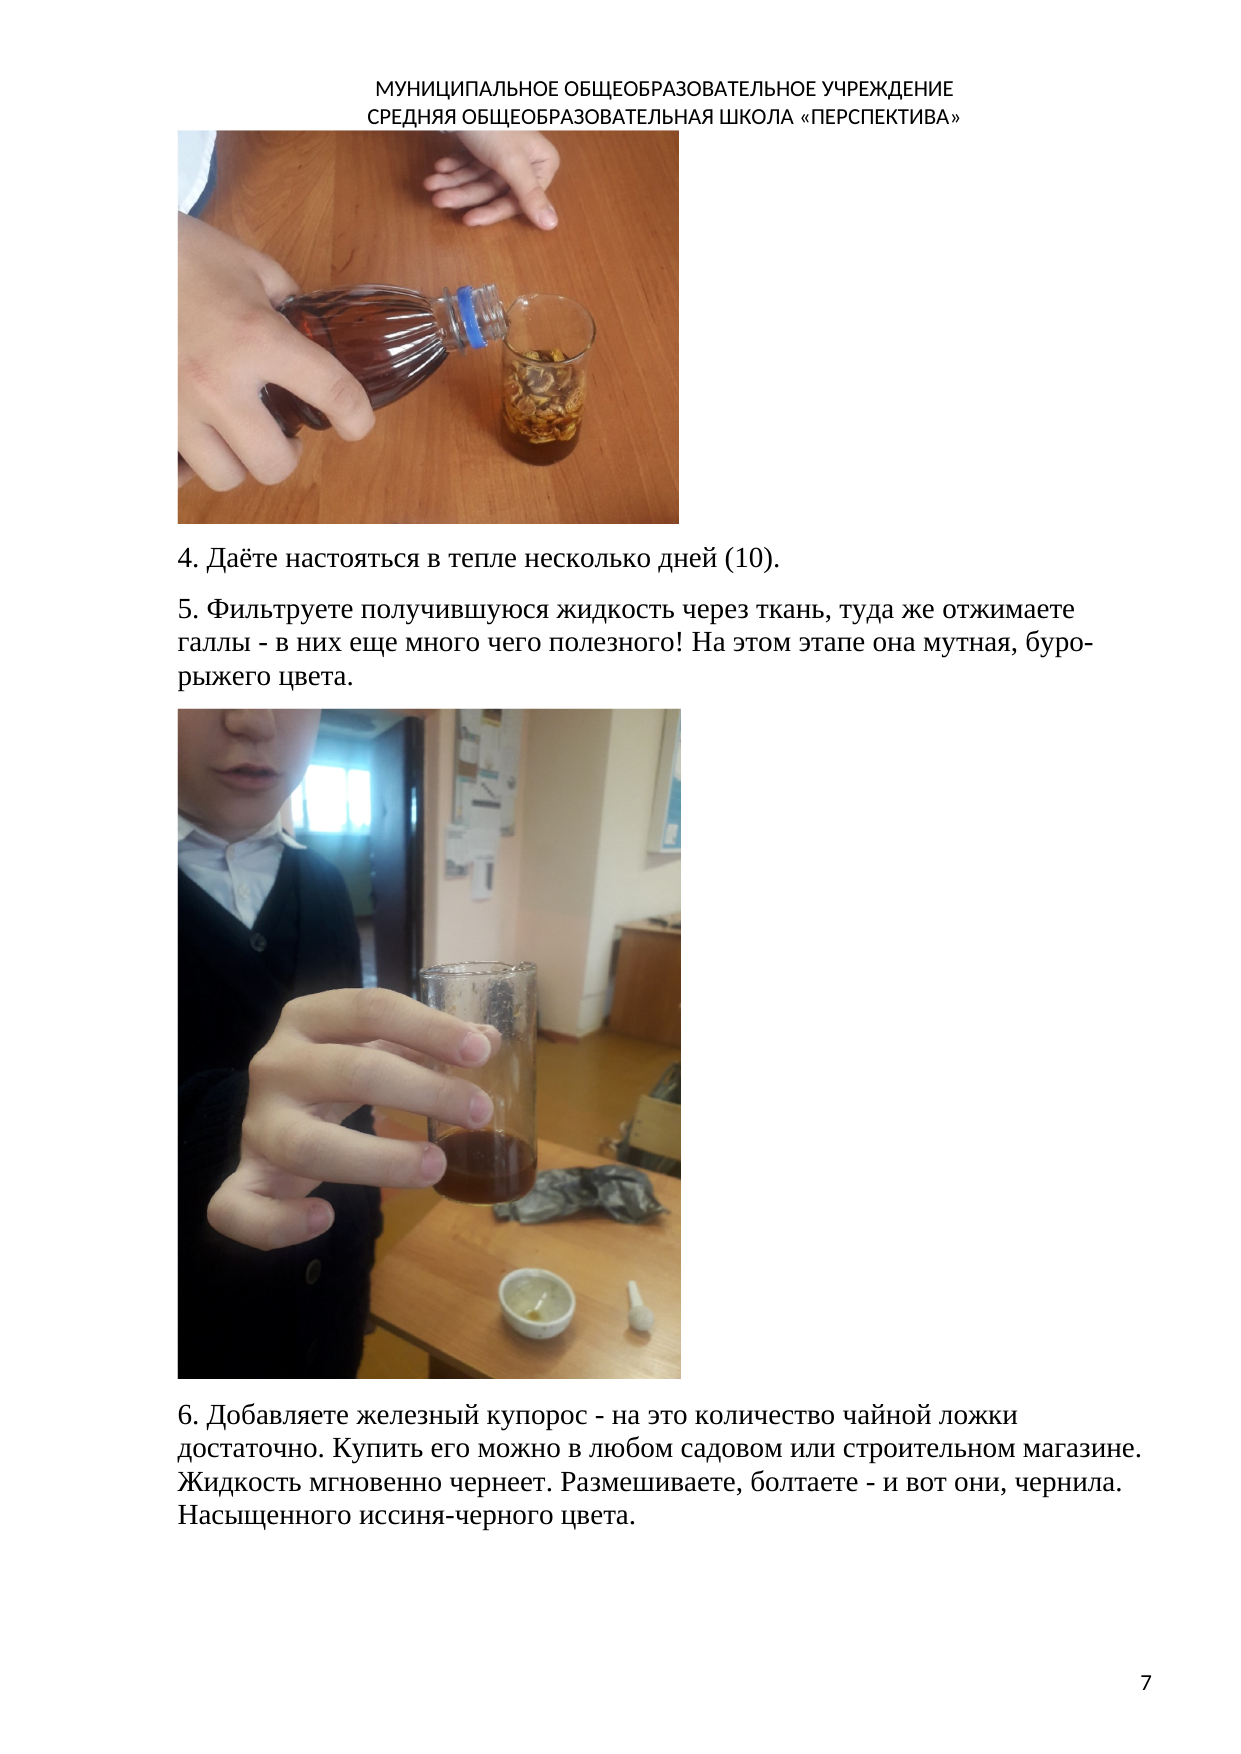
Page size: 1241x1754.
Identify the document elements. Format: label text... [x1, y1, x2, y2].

text 6. Добавляете железный купорос - на это количество чайной ложки достаточно. Купить его можно в любом садовом или строительном магазине. Жидкость мгновенно чернеет. Размешиваете, болтаете - и вот они, чернила. Насыщенного иссиня-черного цвета. [177, 1397, 1152, 1531]
picture [178, 709, 681, 1378]
text 5. Фильтруете получившуюся жидкость через ткань, туда же отжимаете галлы - в них еще много чего полезного! На этом этапе она мутная, буро-рыжего цвета. [177, 591, 1152, 691]
picture [178, 131, 678, 524]
text 4. Даёте настояться в тепле несколько дней (10). [177, 541, 1152, 574]
